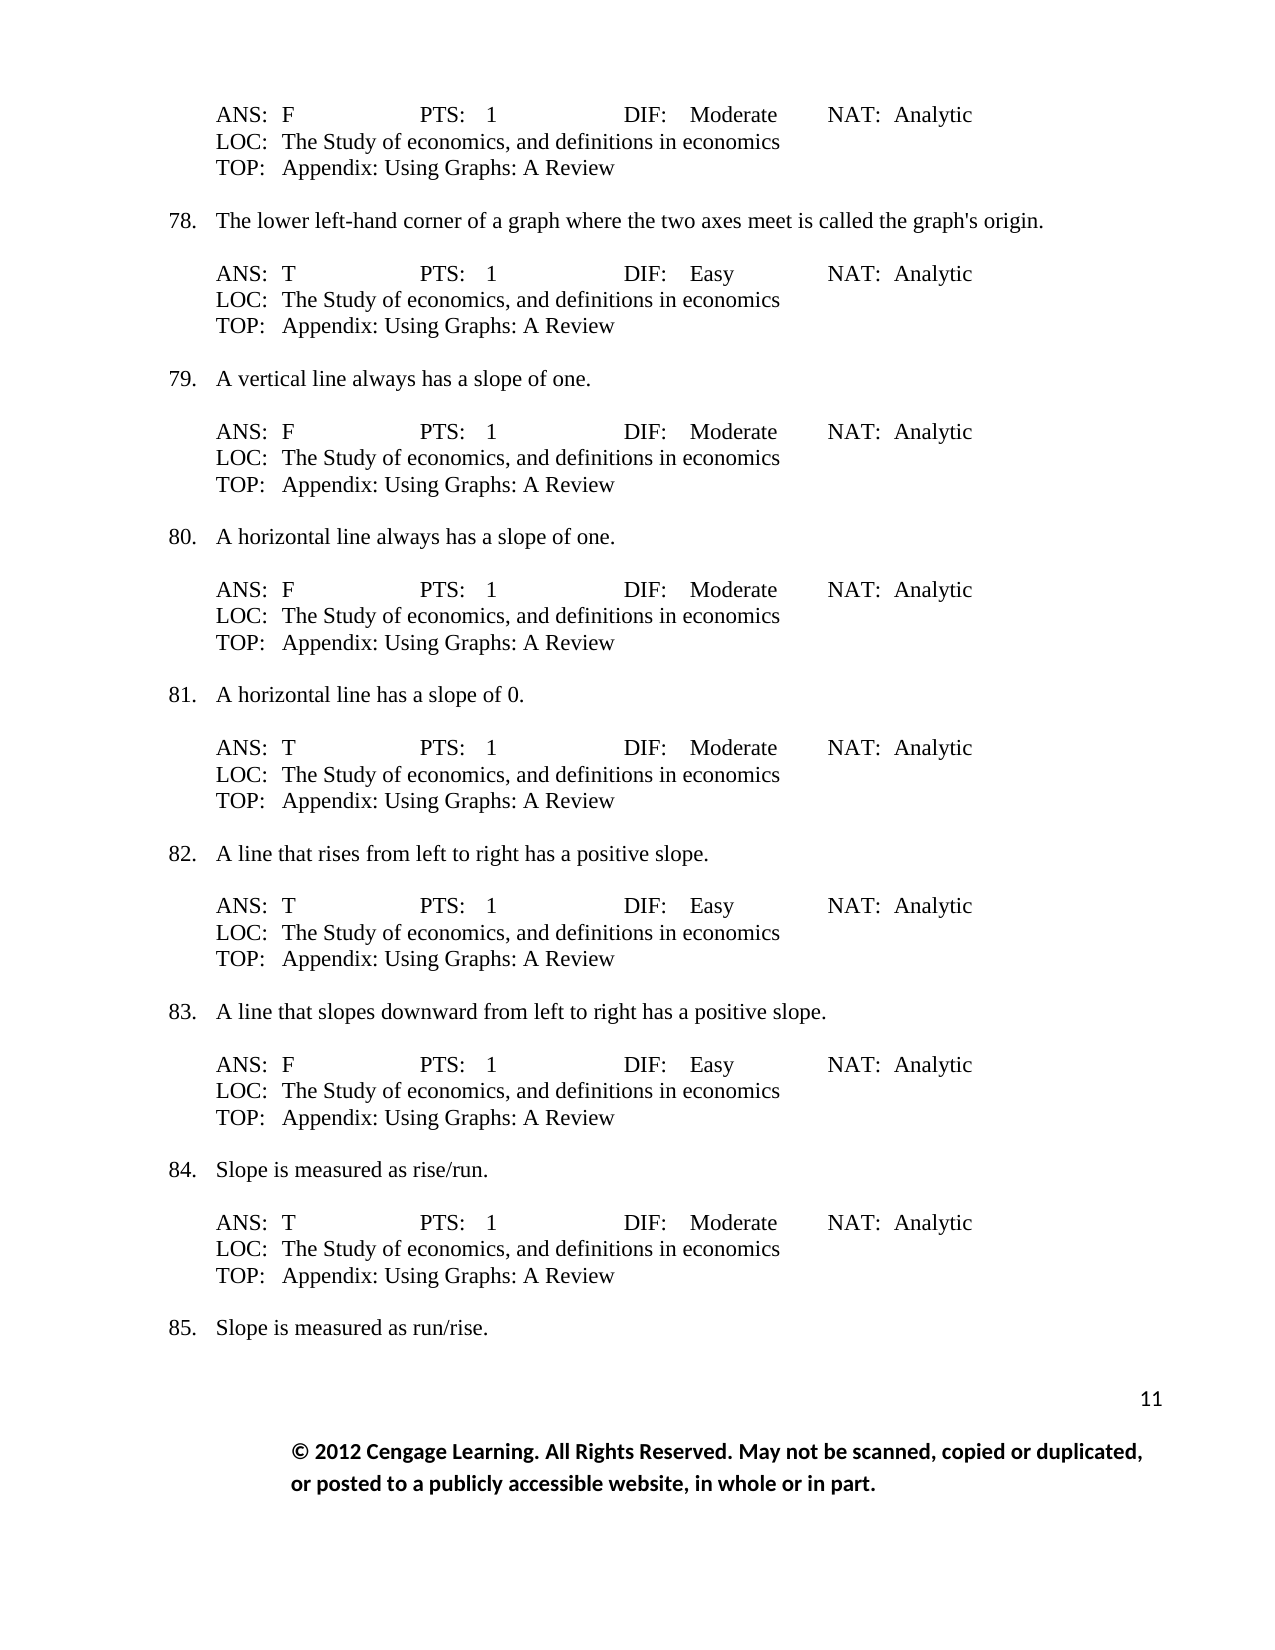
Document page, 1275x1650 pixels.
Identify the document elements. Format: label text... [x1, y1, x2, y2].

text ANS: T PTS: 1 DIF: Easy NAT: Analytic [216, 893, 1162, 919]
text LOC: The Study of economics, and definitions in economics [216, 444, 1162, 471]
text 81. A horizontal line has a slope of 0. [150, 682, 1162, 708]
text 80. A horizontal line always has a slope of one. [150, 523, 1162, 550]
text 83. A line that slopes downward from left to right has a positive slope. [150, 998, 1162, 1024]
text TOP: Appendix: Using Graphs: A Review [216, 154, 1162, 181]
text LOC: The Study of economics, and definitions in economics [216, 602, 1162, 629]
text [216, 1209, 1162, 1235]
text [216, 128, 1162, 154]
text 85. Slope is measured as run/rise. [150, 1314, 1162, 1341]
text ANS: F PTS: 1 DIF: Moderate NAT: Analytic [216, 418, 1162, 444]
text 84. Slope is measured as rise/run. [150, 1156, 1162, 1183]
text ANS: F PTS: 1 DIF: Easy NAT: Analytic [216, 1051, 1162, 1077]
text TOP: Appendix: Using Graphs: A Review [216, 471, 1162, 497]
text TOP: Appendix: Using Graphs: A Review [216, 1262, 1162, 1288]
text TOP: Appendix: Using Graphs: A Review [216, 787, 1162, 813]
text LOC: The Study of economics, and definitions in economics [216, 1077, 1162, 1103]
text TOP: Appendix: Using Graphs: A Review [216, 312, 1162, 339]
text 82. A line that rises from left to right has a positive slope. [150, 840, 1162, 866]
text LOC: The Study of economics, and definitions in economics [216, 286, 1162, 312]
text ANS: F PTS: 1 DIF: Moderate NAT: Analytic [216, 576, 1162, 602]
text LOC: The Study of economics, and definitions in economics [216, 919, 1162, 945]
text TOP: Appendix: Using Graphs: A Review [216, 1103, 1162, 1130]
text LOC: The Study of economics, and definitions in economics [216, 761, 1162, 787]
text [216, 1235, 1162, 1262]
text 79. A vertical line always has a slope of one. [150, 365, 1162, 391]
text 78. The lower left-hand corner of a graph where the two axes meet is called the graph's origin. [150, 207, 1162, 233]
text ANS: T PTS: 1 DIF: Easy NAT: Analytic [216, 260, 1162, 286]
text TOP: Appendix: Using Graphs: A Review [216, 945, 1162, 972]
text ANS: F PTS: 1 DIF: Moderate NAT: Analytic [216, 101, 1162, 128]
text ANS: T PTS: 1 DIF: Moderate NAT: Analytic [216, 734, 1162, 761]
text TOP: Appendix: Using Graphs: A Review [216, 629, 1162, 655]
